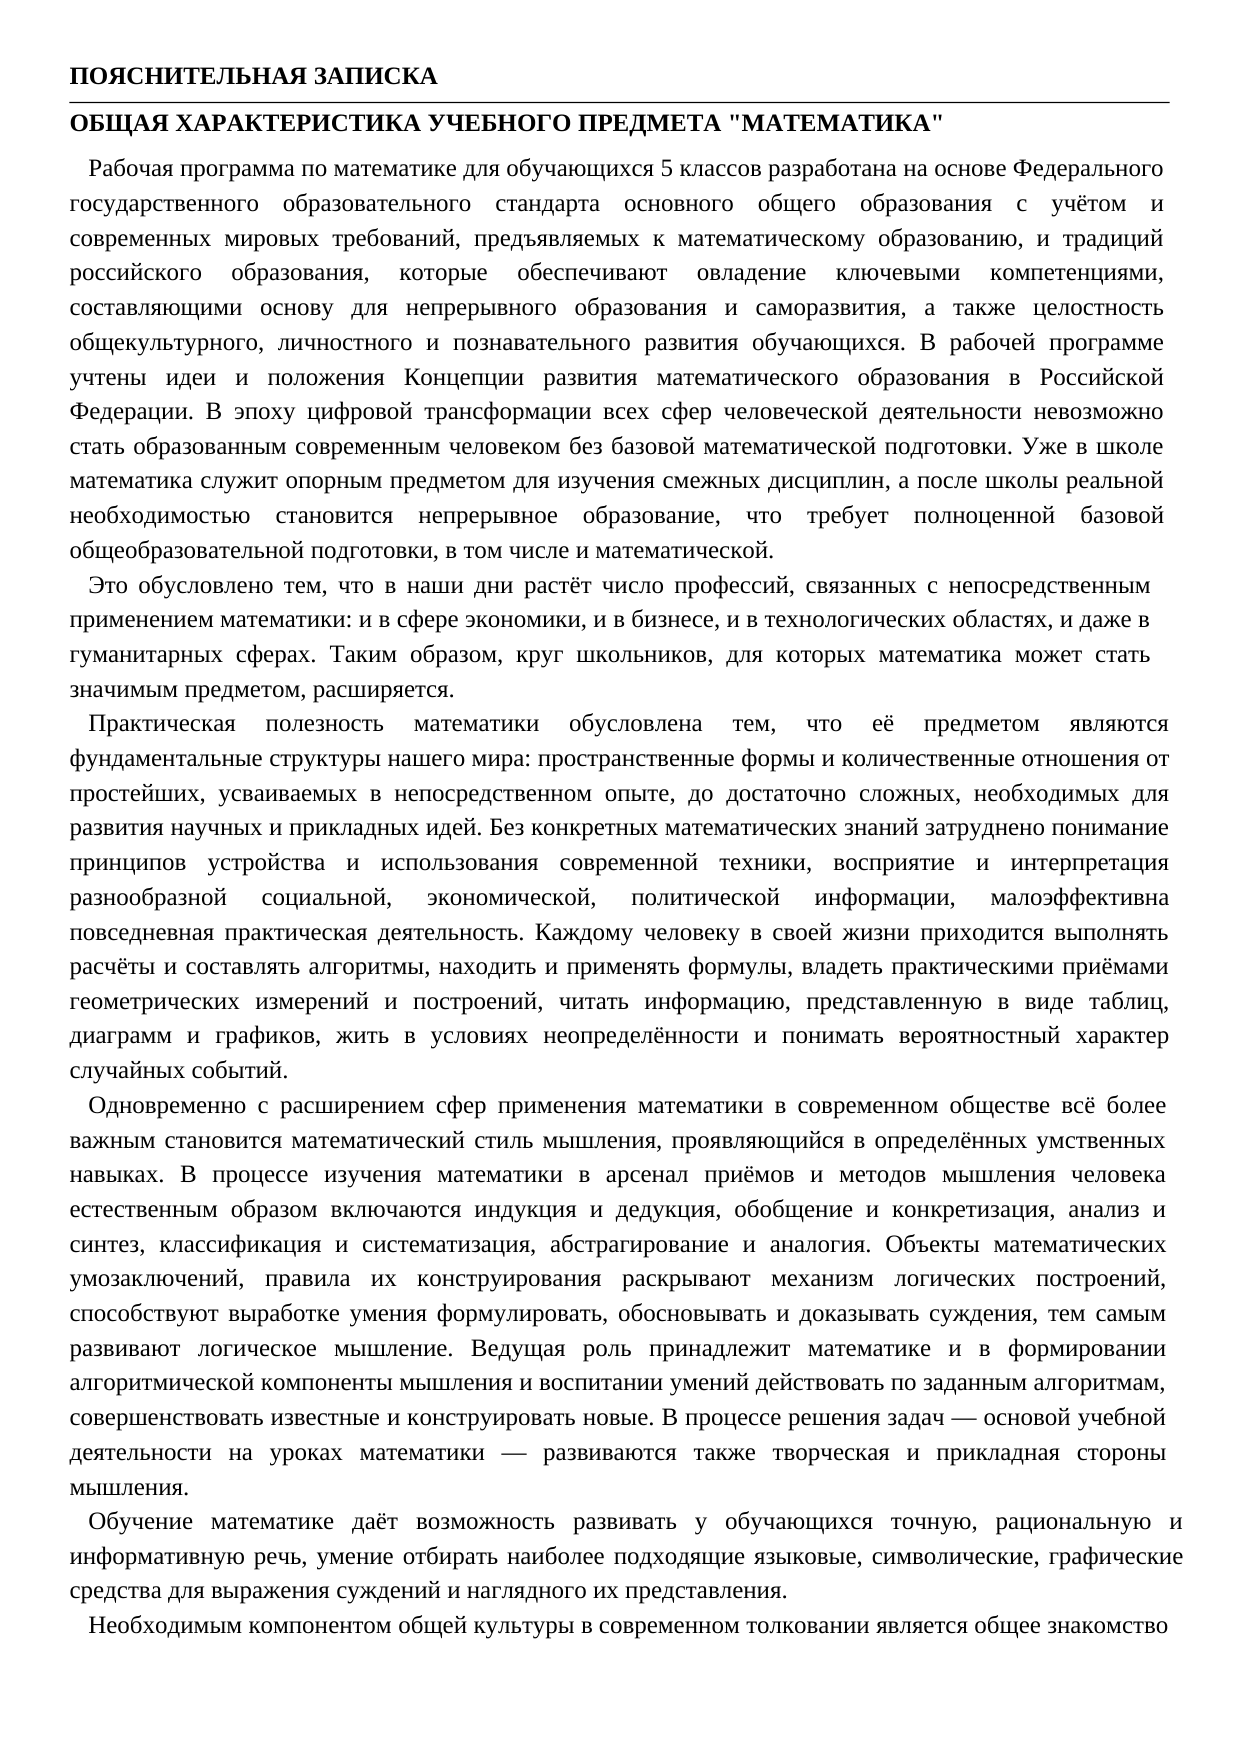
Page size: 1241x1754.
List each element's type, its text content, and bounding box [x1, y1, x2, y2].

text Рабочая программа по математике для обучающихся 5 классов разработана на основе Федерального государственного образовательного стандарта основного общего образования с учётом и современных мировых требований, предъявляемых к математическому образованию, и традиций российского образования, которые обеспечивают овладение ключевыми компетенциями, составляющими основу для непрерывного образования и саморазвития, а также целостность общекультурного, личностного и познавательного развития обучающихся. В рабочей программе учтены идеи и положения Концепции развития математического образования в Российской Федерации. В эпоху цифровой трансформации всех сфер человеческой деятельности невозможно стать образованным современным человеком без базовой математической подготовки. Уже в школе математика служит опорным предметом для изучения смежных дисциплин, а после школы реальной необходимостью становится непрерывное образование, что требует полноценной базовой общеобразовательной подготовки, в том числе и математической. [69, 153, 1165, 564]
text Одновременно с расширением сфер применения математики в современном обществе всё более важным становится математический стиль мышления, проявляющийся в определённых умственных навыках. В процессе изучения математики в арсенал приёмов и методов мышления человека естественным образом включаются индукция и дедукция, обобщение и конкретизация, анализ и синтез, классификация и систематизация, абстрагирование и аналогия. Объекты математических умозаключений, правила их конструирования раскрывают механизм логических построений, способствуют выработке умения формулировать, обосновывать и доказывать суждения, тем самым развивают логическое мышление. Ведущая роль принадлежит математике и в формировании алгоритмической компоненты мышления и воспитании умений действовать по заданным алгоритмам, совершенствовать известные и конструировать новые. В процессе решения задач — основой учебной деятельности на уроках математики — развиваются также творческая и прикладная стороны мышления. [69, 1090, 1167, 1500]
text Обучение математике даёт возможность развивать у обучающихся точную, рациональную и информативную речь, умение отбирать наиболее подходящие языковые, символические, графические средства для выражения суждений и наглядного их представления. [69, 1506, 1184, 1604]
text Необходимым компонентом общей культуры в современном толковании является общее знакомство [88, 1610, 1184, 1639]
text Это обусловлено тем, что в наши дни растёт число профессий, связанных с непосредственным применением математики: и в сфере экономики, и в бизнесе, и в технологических областях, и даже в гуманитарных сферах. Таким образом, круг школьников, для которых математика может стать значимым предметом, расширяется. [69, 570, 1152, 702]
text ОБЩАЯ ХАРАКТЕРИСТИКА УЧЕБНОГО ПРЕДМЕТА "МАТЕМАТИКА" [69, 108, 1184, 137]
subtitle ПОЯСНИТЕЛЬНАЯ ЗАПИСКА [69, 61, 1184, 90]
text Практическая полезность математики обусловлена тем, что её предметом являются фундаментальные структуры нашего мира: пространственные формы и количественные отношения от простейших, усваиваемых в непосредственном опыте, до достаточно сложных, необходимых для развития научных и прикладных идей. Без конкретных математических знаний затруднено понимание принципов устройства и использования современной техники, восприятие и интерпретация разнообразной социальной, экономической, политической информации, малоэффективна повседневная практическая деятельность. Каждому человеку в своей жизни приходится выполнять расчёты и составлять алгоритмы, находить и применять формулы, владеть практическими приёмами геометрических измерений и построений, читать информацию, представленную в виде таблиц, диаграмм и графиков, жить в условиях неопределённости и понимать вероятностный характер случайных событий. [69, 708, 1170, 1084]
